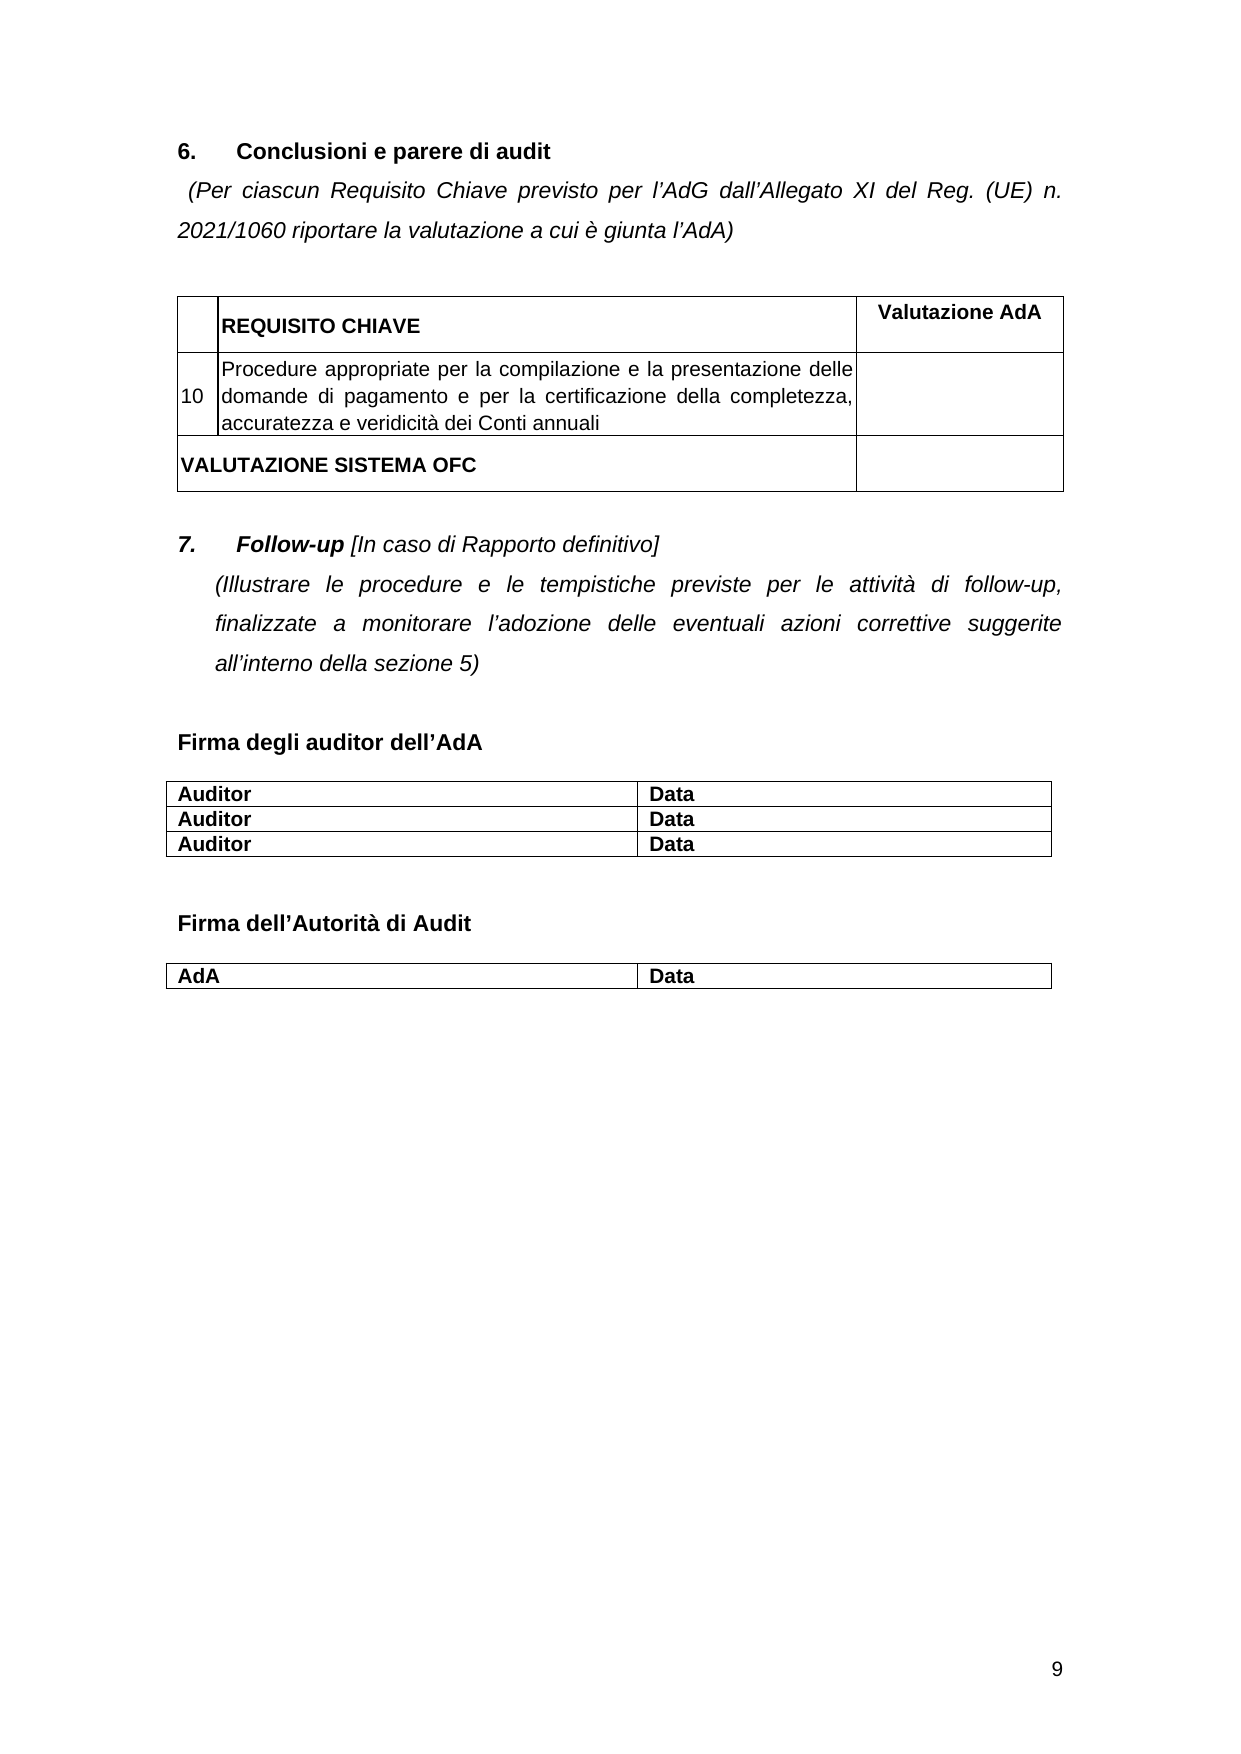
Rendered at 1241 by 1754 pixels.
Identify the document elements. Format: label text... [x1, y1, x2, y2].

text (Per ciascun Requisito Chiave previsto per l’AdG dall’Allegato XI del Reg. (UE) n. 2021/1060 riportare la valutazione a cui è giunta l’AdA) [177, 177, 1063, 243]
table_header Data [638, 964, 1051, 988]
table_cell Auditor [167, 807, 637, 831]
list (Illustrare le procedure e le tempistiche previste per le attività di follow-up, finalizzate a monitorare l’adozione delle eventuali azioni correttive suggerite all’interno della sezione 5) [215, 571, 1063, 676]
table_cell 10 [178, 353, 217, 435]
table_header [178, 297, 217, 352]
table_cell Data [638, 832, 1051, 856]
table_cell Procedure appropriate per la compilazione e la presentazione delle domande di pagamento e per la certificazione della completezza, accuratezza e veridicità dei Conti annuali [219, 353, 856, 435]
table_header Valutazione AdA [857, 297, 1063, 352]
table_header REQUISITO CHIAVE [219, 297, 856, 352]
table_cell VALUTAZIONE SISTEMA OFC [178, 436, 856, 491]
list Follow-up [In caso di Rapporto definitivo] [177, 531, 1063, 557]
table_cell Data [638, 807, 1051, 831]
table_cell [857, 353, 1063, 435]
text Firma dell’Autorità di Audit [177, 910, 1063, 936]
text Firma degli auditor dell’AdA [177, 728, 1063, 755]
table_header Data [638, 782, 1051, 806]
list Conclusioni e parere di audit [177, 138, 1063, 164]
table_cell Auditor [167, 832, 637, 856]
table_header AdA [167, 964, 637, 988]
table_cell [857, 436, 1063, 491]
table_header Auditor [167, 782, 637, 806]
